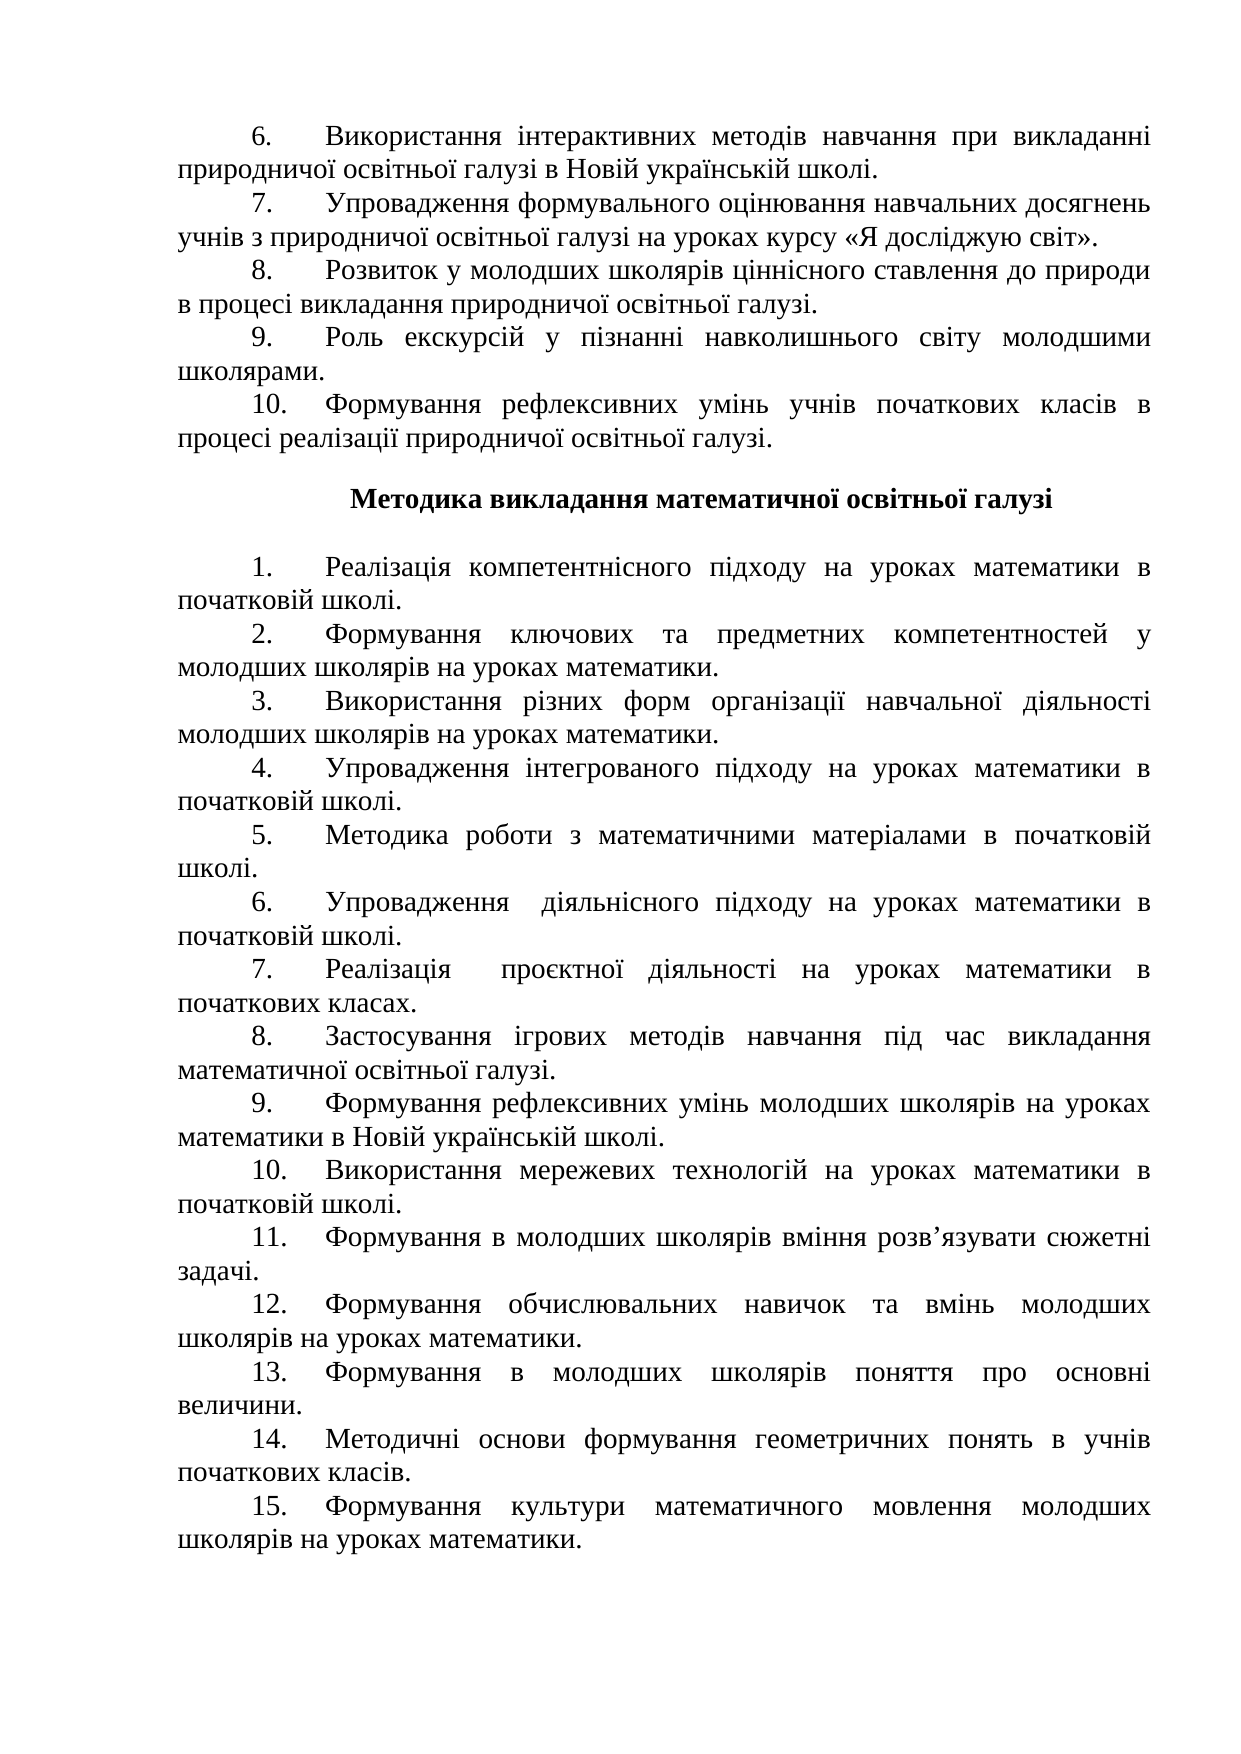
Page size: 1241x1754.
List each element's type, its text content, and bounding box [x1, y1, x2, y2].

list Застосування ігрових методів навчання під час викладання математичної освітньої галузі. [177, 1018, 1152, 1085]
list Формування культури математичного мовлення молодших школярів на уроках математики. [177, 1488, 1152, 1555]
list Формування ключових та предметних компетентностей у молодших школярів на уроках математики. [177, 616, 1152, 683]
list Роль екскурсій у пізнанні навколишнього світу молодшими школярами. [177, 319, 1152, 386]
list Методика роботи з математичними матеріалами в початковій школі. [177, 817, 1152, 884]
list Використання мережевих технологій на уроках математики в початковій школі. [177, 1152, 1152, 1219]
list Розвиток у молодших школярів ціннісного ставлення до природи в процесі викладання природничої освітньої галузі. [177, 252, 1152, 319]
list Упровадження формувального оцінювання навчальних досягнень учнів з природничої освітньої галузі на уроках курсу «Я досліджую світ». [177, 185, 1152, 252]
list Формування рефлексивних умінь молодших школярів на уроках математики в Новій українській школі. [177, 1085, 1152, 1152]
list Формування в молодших школярів вміння розв’язувати сюжетні задачі. [177, 1219, 1152, 1287]
list Формування обчислювальних навичок та вмінь молодших школярів на уроках математики. [177, 1287, 1152, 1354]
list Реалізація компетентнісного підходу на уроках математики в початковій школі. [177, 549, 1152, 616]
list Використання інтерактивних методів навчання при викладанні природничої освітньої галузі в Новій українській школі. [177, 118, 1152, 185]
list Упровадження діяльнісного підходу на уроках математики в початковій школі. [177, 884, 1152, 951]
list Методичні основи формування геометричних понять в учнів початкових класів. [177, 1421, 1152, 1488]
list Формування рефлексивних умінь учнів початкових класів в процесі реалізації природничої освітньої галузі. [177, 386, 1152, 453]
list Використання різних форм організації навчальної діяльності молодших школярів на уроках математики. [177, 683, 1152, 750]
list Формування в молодших школярів поняття про основні величини. [177, 1354, 1152, 1421]
list Реалізація проєктної діяльності на уроках математики в початкових класах. [177, 951, 1152, 1018]
list Упровадження інтегрованого підходу на уроках математики в початковій школі. [177, 750, 1152, 817]
text Методика викладання математичної освітньої галузі [177, 482, 1152, 515]
